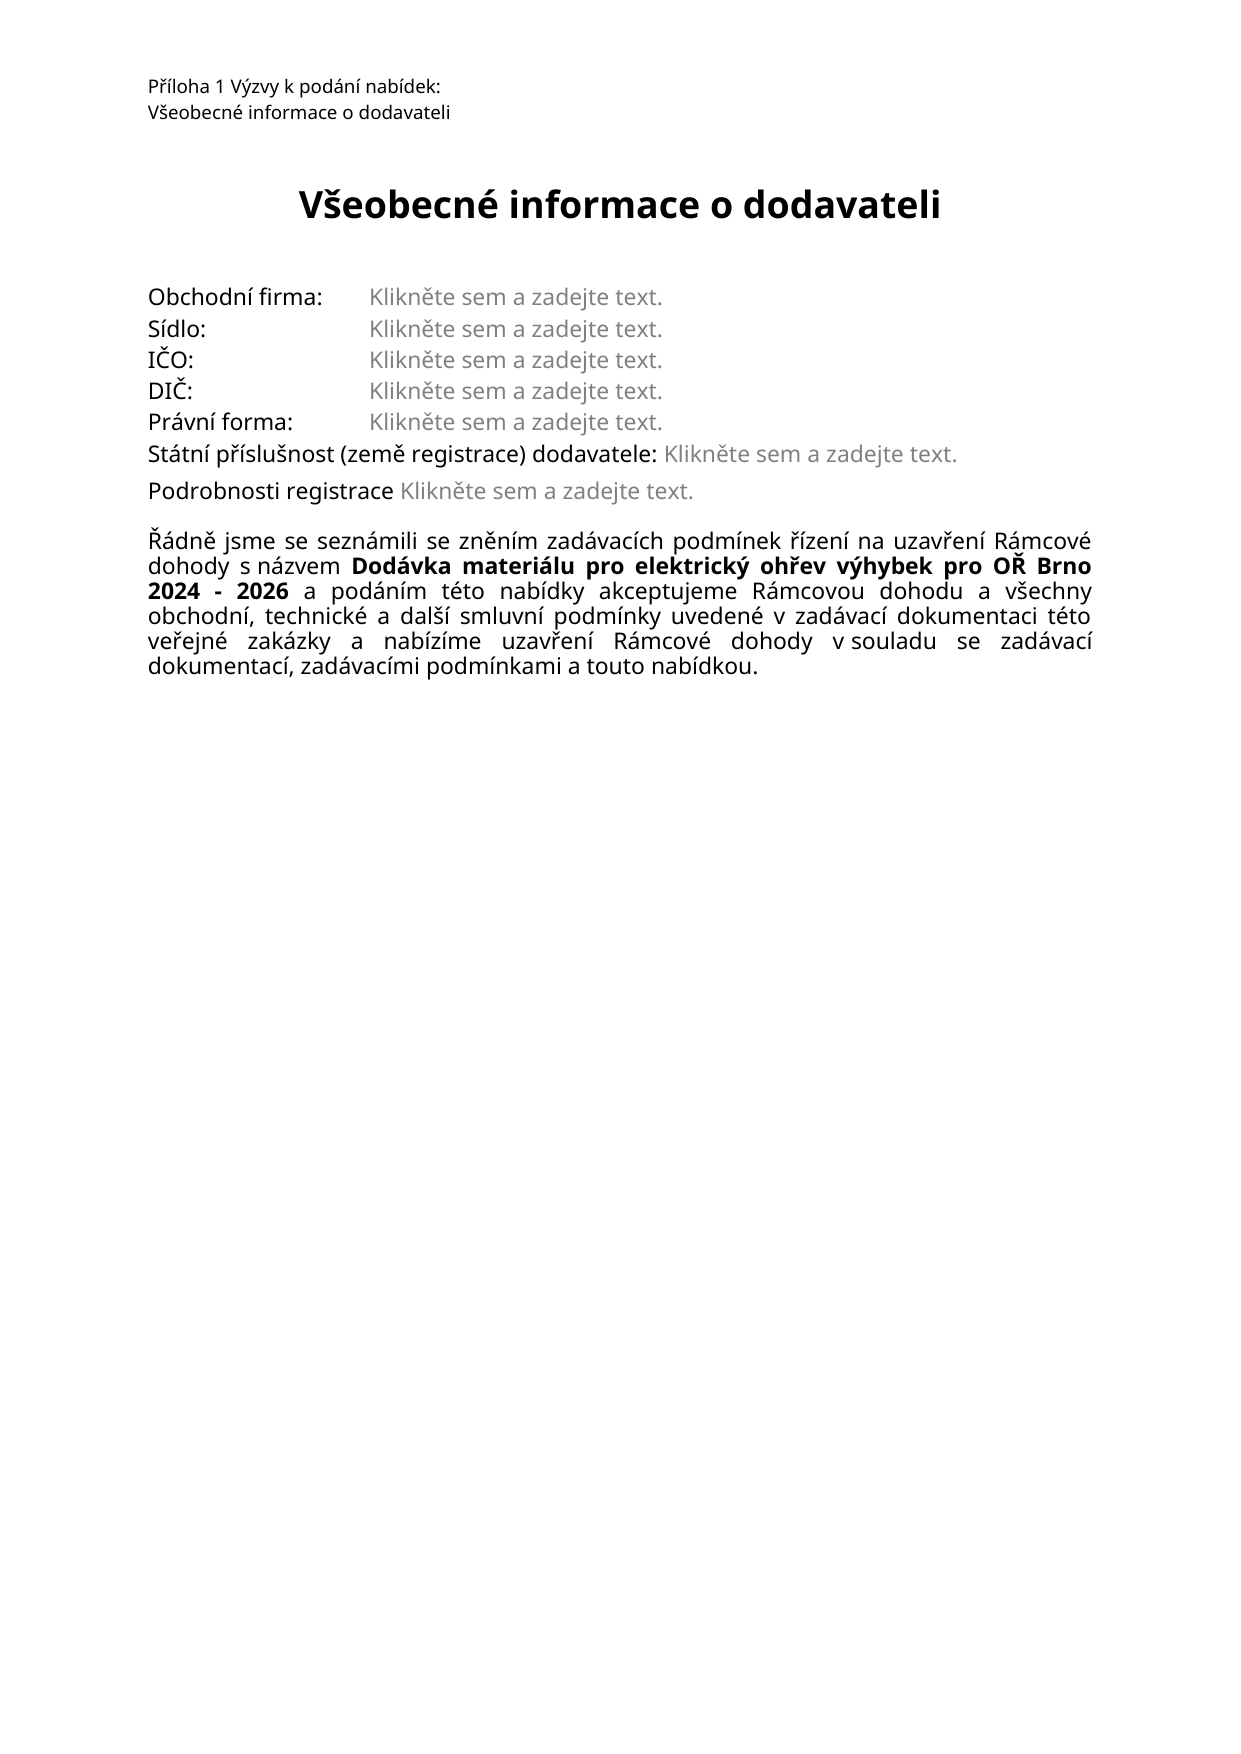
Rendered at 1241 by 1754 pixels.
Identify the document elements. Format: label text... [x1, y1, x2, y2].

text Sídlo: [148, 317, 1093, 342]
text IČO: [148, 348, 1093, 373]
text Právní forma: [148, 411, 1093, 436]
text Státní příslušnost (země registrace) dodavatele: [148, 442, 1093, 467]
text Obchodní firma: [148, 286, 1093, 311]
text Řádně jsme se seznámili se zněním zadávacích podmínek řízení na uzavření Rámcové dohody s názvem Dodávka materiálu pro elektrický ohřev výhybek pro OŘ Brno 2024 - 2026 a podáním této nabídky akceptujeme Rámcovou dohodu a všechny obchodní, technické a další smluvní podmínky uvedené v zadávací dokumentaci této veřejné zakázky a nabízíme uzavření Rámcové dohody v souladu se zadávací dokumentací, zadávacími podmínkami a touto nabídkou. [148, 529, 1093, 679]
title Všeobecné informace o dodavateli [148, 178, 1093, 229]
text Podrobnosti registrace [148, 479, 1093, 504]
text DIČ: [148, 379, 1093, 404]
